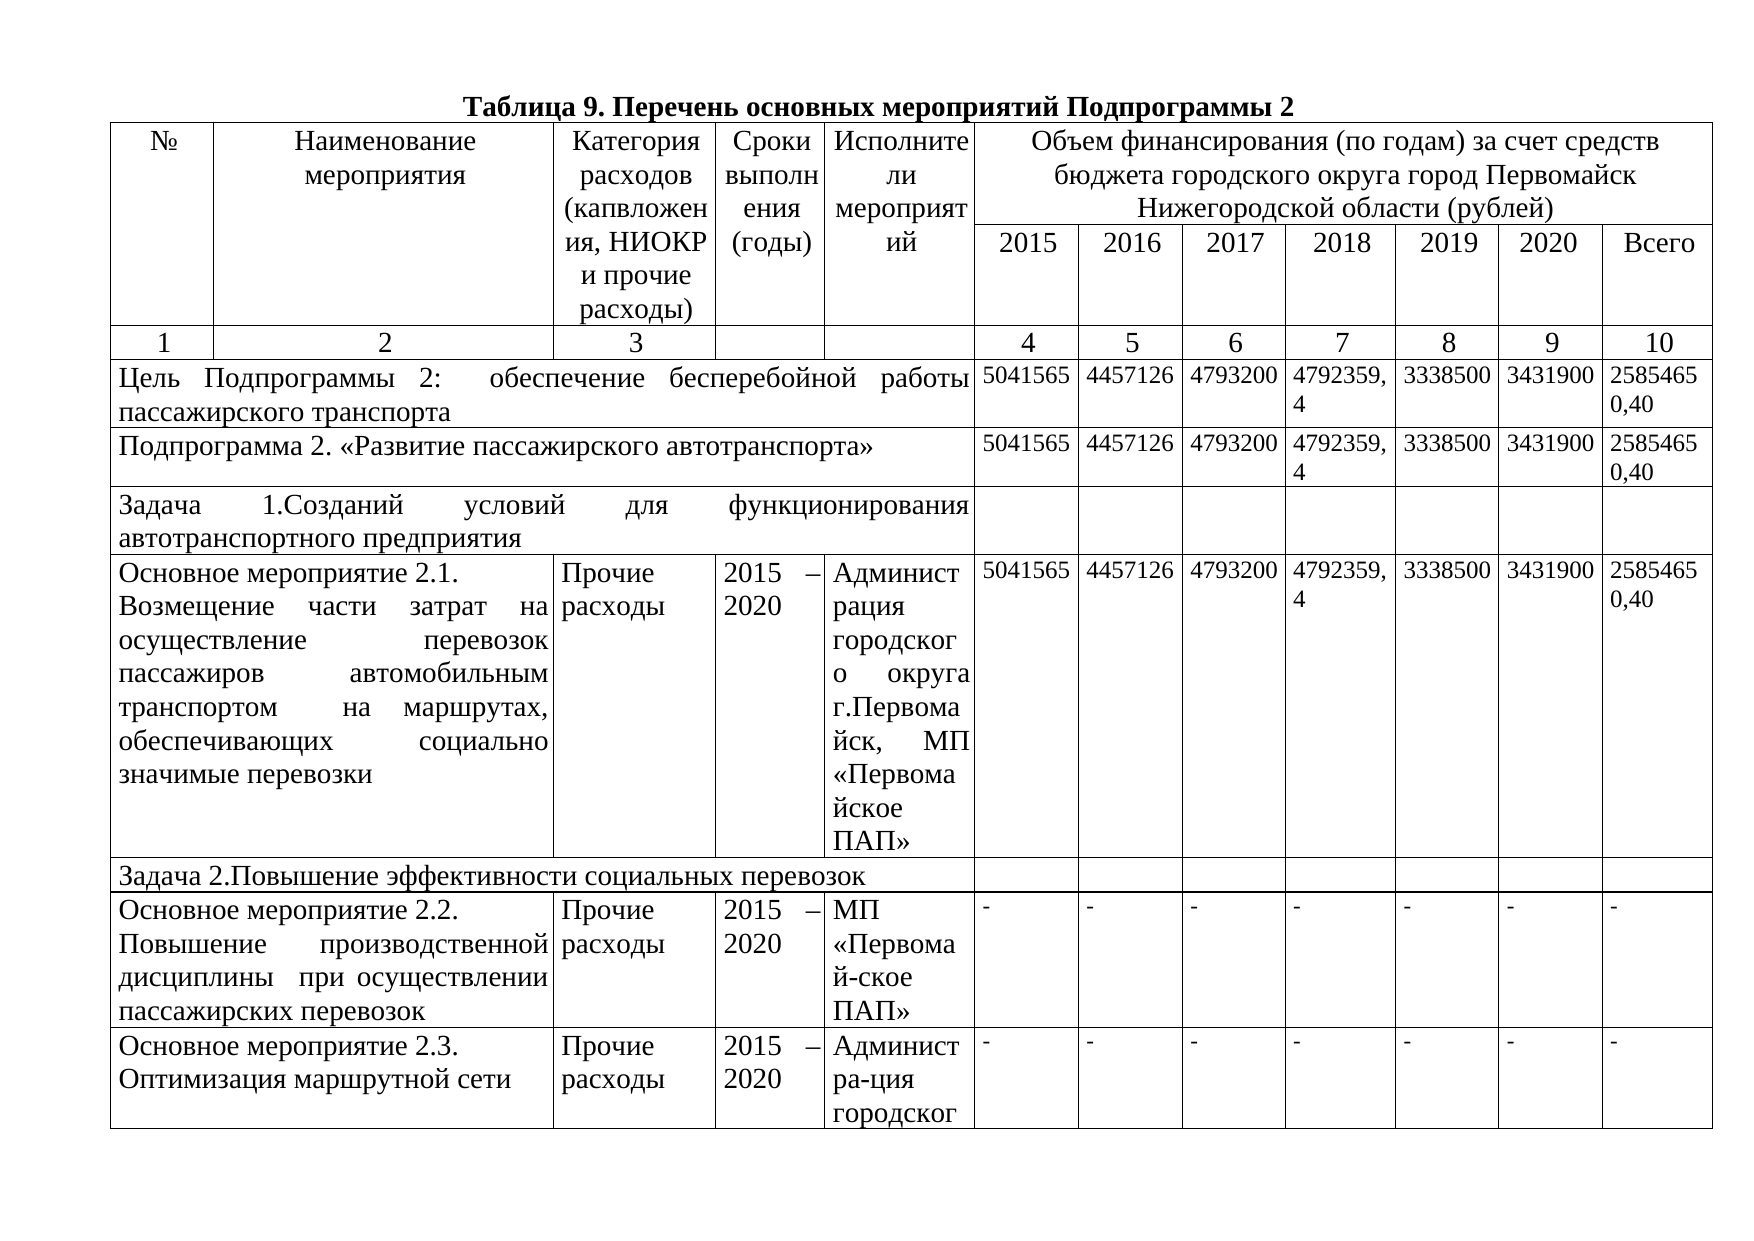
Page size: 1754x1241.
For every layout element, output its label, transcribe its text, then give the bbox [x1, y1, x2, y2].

table_cell 4793200 [1183, 428, 1285, 486]
table_cell 3338500 [1396, 428, 1498, 486]
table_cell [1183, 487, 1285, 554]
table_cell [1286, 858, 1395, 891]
table_cell 9 [1499, 326, 1602, 359]
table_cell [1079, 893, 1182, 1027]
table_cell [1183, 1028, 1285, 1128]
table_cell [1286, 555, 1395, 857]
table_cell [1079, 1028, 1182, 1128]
table_cell 4792359,4 [1286, 428, 1395, 486]
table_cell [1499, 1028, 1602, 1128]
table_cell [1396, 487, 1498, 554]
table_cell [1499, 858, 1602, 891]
table_cell 4 [975, 326, 1078, 359]
table_cell 2 [214, 326, 553, 359]
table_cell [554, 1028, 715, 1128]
table_cell 25854650,40 [1603, 360, 1712, 427]
table_cell 2016 [1079, 225, 1182, 324]
table_cell 4457126 [1079, 428, 1182, 486]
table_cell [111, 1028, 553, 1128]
table_header Объем финансирования (по годам) за счет средств бюджета городского округа город Первомайск Нижегородской области (рублей) [975, 123, 1712, 224]
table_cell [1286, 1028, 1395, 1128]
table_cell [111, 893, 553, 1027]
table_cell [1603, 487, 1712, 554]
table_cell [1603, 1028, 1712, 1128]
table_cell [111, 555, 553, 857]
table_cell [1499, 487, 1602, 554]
table_cell 3 [554, 326, 715, 359]
table_cell Всего [1603, 225, 1712, 324]
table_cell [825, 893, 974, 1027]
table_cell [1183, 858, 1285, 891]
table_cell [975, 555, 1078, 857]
table_cell 7 [1286, 326, 1395, 359]
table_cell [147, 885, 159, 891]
table_header № [111, 123, 213, 324]
table_cell 10 [1603, 326, 1712, 359]
table_cell 4792359,4 [1286, 360, 1395, 427]
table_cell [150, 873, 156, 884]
table_cell 3431900 [1499, 360, 1602, 427]
table_cell Цель Подпрограммы 2: обеспечение бесперебойной работы пассажирского транспорта [111, 360, 974, 427]
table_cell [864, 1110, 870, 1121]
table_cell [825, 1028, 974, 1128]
table_cell 8 [1396, 326, 1498, 359]
table_header Сроки выполнения (годы) [716, 123, 824, 324]
table_cell 3431900 [1499, 428, 1602, 486]
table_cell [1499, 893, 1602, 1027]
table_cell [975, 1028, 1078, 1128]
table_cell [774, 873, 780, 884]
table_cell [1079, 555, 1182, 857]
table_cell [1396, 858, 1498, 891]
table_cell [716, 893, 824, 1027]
table_cell 5041565 [975, 428, 1078, 486]
table_cell 5041565 [975, 360, 1078, 427]
table_cell 1 [111, 326, 213, 359]
table_cell 25854650,40 [1603, 428, 1712, 486]
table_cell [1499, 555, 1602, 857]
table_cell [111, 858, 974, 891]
table_cell 3338500 [1396, 360, 1498, 427]
table_cell 6 [1183, 326, 1285, 359]
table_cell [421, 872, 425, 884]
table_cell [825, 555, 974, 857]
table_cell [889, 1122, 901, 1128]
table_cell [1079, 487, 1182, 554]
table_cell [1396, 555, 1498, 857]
table_cell Задача 1.Созданий условий для функционирования автотранспортного предприятия [111, 487, 974, 554]
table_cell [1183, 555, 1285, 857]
table_header Исполнители мероприятий [825, 123, 974, 324]
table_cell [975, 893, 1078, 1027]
table_cell 2019 [1396, 225, 1498, 324]
table_header Наименование мероприятия [214, 123, 553, 324]
table_cell 2017 [1183, 225, 1285, 324]
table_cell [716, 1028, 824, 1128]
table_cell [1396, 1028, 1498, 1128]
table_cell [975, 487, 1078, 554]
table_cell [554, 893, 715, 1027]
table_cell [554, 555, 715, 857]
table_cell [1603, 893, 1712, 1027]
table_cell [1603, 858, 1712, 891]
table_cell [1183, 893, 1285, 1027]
table_cell 4793200 [1183, 360, 1285, 427]
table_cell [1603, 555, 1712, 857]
table_header Категория расходов (капвложения, НИОКР и прочие расходы) [554, 123, 715, 324]
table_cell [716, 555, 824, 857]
text Таблица 9. Перечень основных мероприятий Подпрограммы 2 [118, 89, 1639, 122]
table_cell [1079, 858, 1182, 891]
table_cell 2015 [975, 225, 1078, 324]
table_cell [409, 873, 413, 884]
table_cell 2020 [1499, 225, 1602, 324]
table_cell 5 [1079, 326, 1182, 359]
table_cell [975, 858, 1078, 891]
table_cell 4457126 [1079, 360, 1182, 427]
table_cell [716, 326, 824, 359]
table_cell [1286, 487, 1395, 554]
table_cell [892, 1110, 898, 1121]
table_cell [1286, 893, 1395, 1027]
table_cell 2018 [1286, 225, 1395, 324]
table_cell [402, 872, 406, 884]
table_cell [825, 326, 974, 359]
table_cell Подпрограмма 2. «Развитие пассажирского автотранспорта» [111, 428, 974, 486]
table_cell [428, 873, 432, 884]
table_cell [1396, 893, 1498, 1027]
